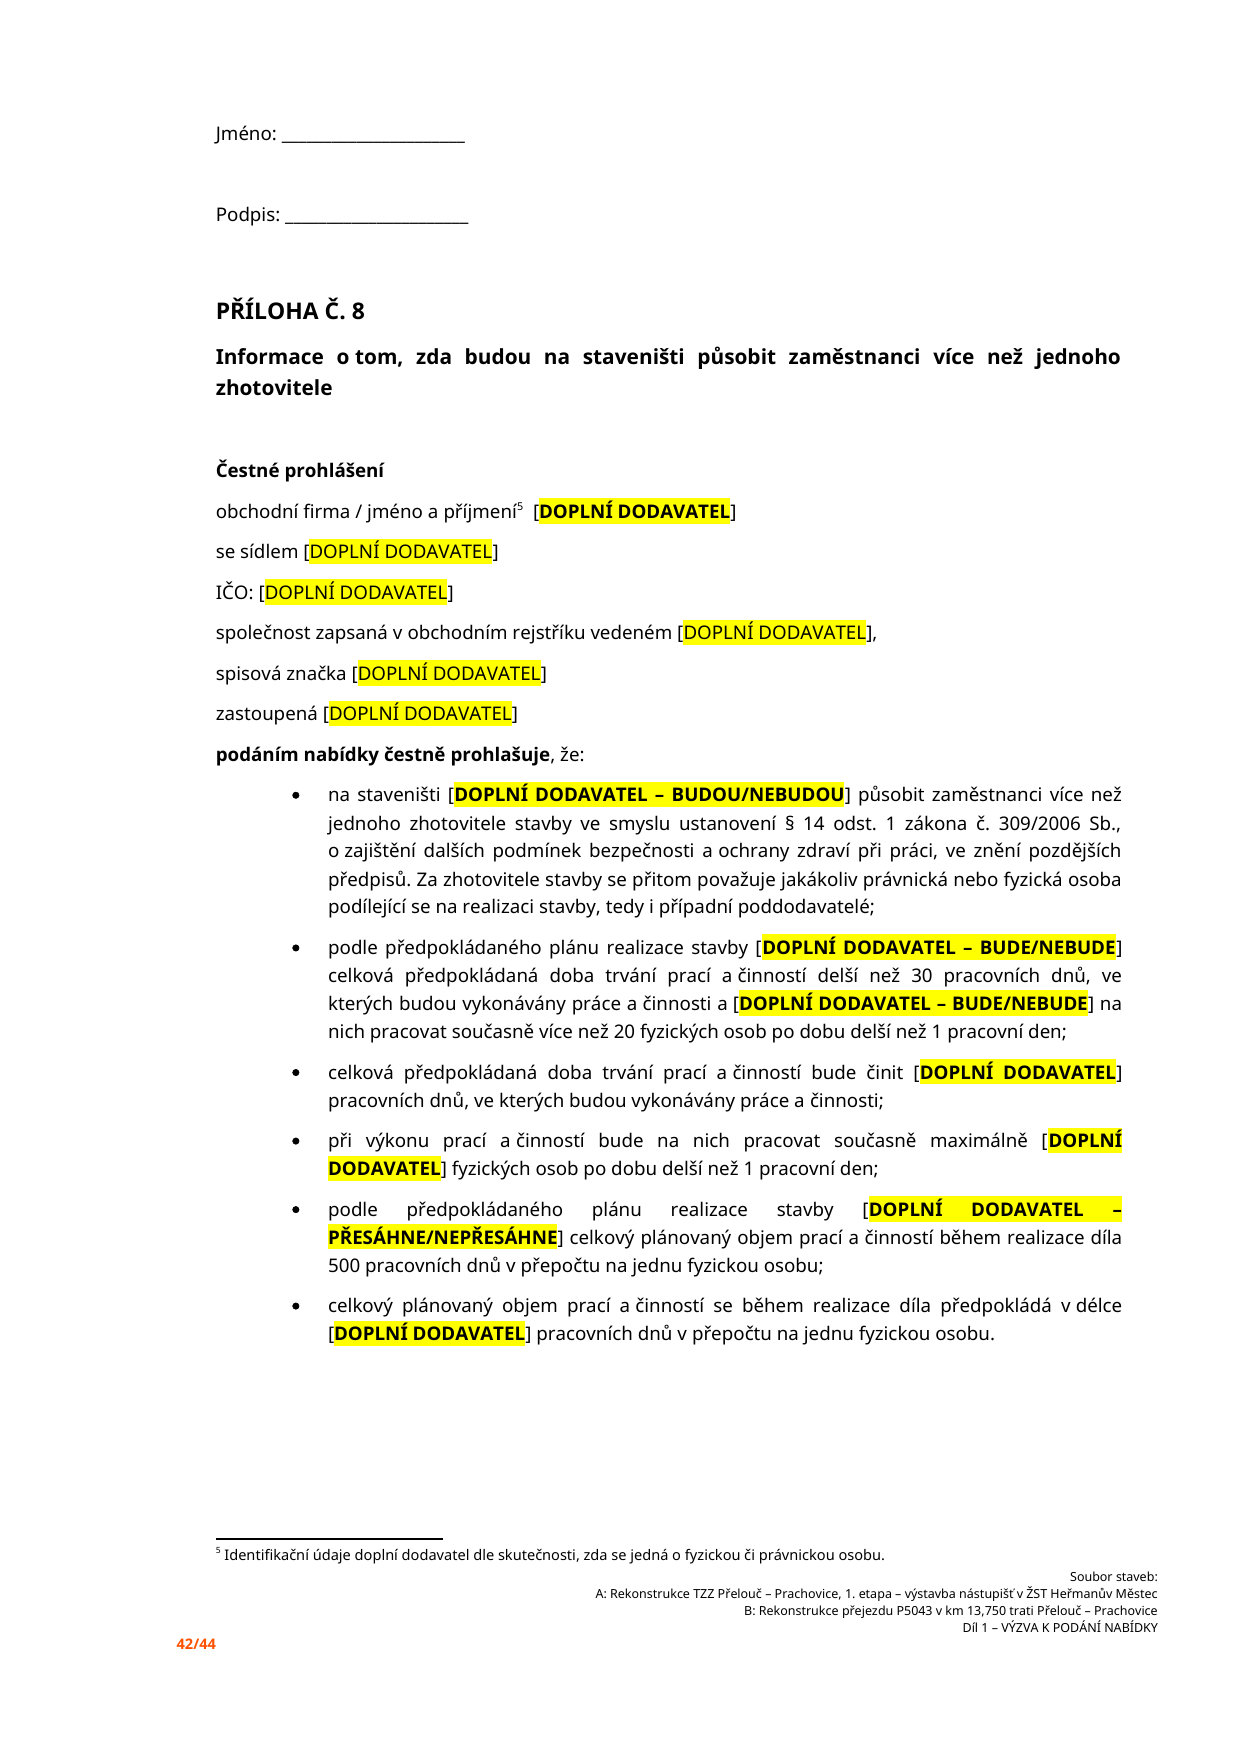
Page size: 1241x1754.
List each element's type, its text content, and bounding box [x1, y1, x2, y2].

text Příloha č. 8 [216, 295, 1122, 326]
text zastoupená [DOPLNÍ DODAVATEL] [512, 701, 1122, 726]
text celkový plánovaný objem prací a činností se během realizace díla předpokládá v délce [DOPLNÍ DODAVATEL] pracovních dnů v přepočtu na jednu fyzickou osobu. [292, 1293, 1122, 1346]
text Podpis: ______________________ [216, 202, 1122, 227]
text zastoupená [DOPLNÍ DODAVATEL] [216, 701, 329, 726]
text na staveništi [DOPLNÍ DODAVATEL – BUDOU/NEBUDOU] působit zaměstnanci více než jednoho zhotovitele stavby ve smyslu ustanovení § 14 odst. 1 zákona č. 309/2006 Sb., o zajištění dalších podmínek bezpečnosti a ochrany zdraví při práci, ve znění pozdějších předpisů. Za zhotovitele stavby se přitom považuje jakákoliv právnická nebo fyzická osoba podílející se na realizaci stavby, tedy i případní poddodavatelé; [292, 782, 1122, 919]
text společnost zapsaná v obchodním rejstříku vedeném [DOPLNÍ DODAVATEL], [216, 620, 683, 645]
text IČO: [DOPLNÍ DODAVATEL] [447, 579, 1122, 605]
text podle předpokládaného plánu realizace stavby [DOPLNÍ DODAVATEL – BUDE/NEBUDE] celková předpokládaná doba trvání prací a činností delší než 30 pracovních dnů, ve kterých budou vykonávány práce a činnosti a [DOPLNÍ DODAVATEL – BUDE/NEBUDE] na nich pracovat současně více než 20 fyzických osob po dobu delší než 1 pracovní den; [292, 934, 1122, 1044]
text se sídlem [DOPLNÍ DODAVATEL] [216, 539, 309, 564]
text spisová značka [DOPLNÍ DODAVATEL] [216, 660, 358, 686]
text Jméno: ______________________ [216, 121, 1122, 146]
text podle předpokládaného plánu realizace stavby [DOPLNÍ DODAVATEL – PŘESÁHNE/NEPŘESÁHNE] celkový plánovaný objem prací a činností během realizace díla 500 pracovních dnů v přepočtu na jednu fyzickou osobu; [292, 1196, 1122, 1278]
text se sídlem [DOPLNÍ DODAVATEL] [492, 539, 1122, 564]
text celková předpokládaná doba trvání prací a činností bude činit [DOPLNÍ DODAVATEL] pracovních dnů, ve kterých budou vykonávány práce a činnosti; [292, 1059, 1122, 1112]
text společnost zapsaná v obchodním rejstříku vedeném [DOPLNÍ DODAVATEL], [866, 620, 1122, 645]
text obchodní firma / jméno a příjmení [DOPLNÍ DODAVATEL] [216, 498, 539, 524]
text Čestné prohlášení [216, 458, 1122, 483]
text spisová značka [DOPLNÍ DODAVATEL] [541, 660, 1122, 686]
text při výkonu prací a činností bude na nich pracovat současně maximálně [DOPLNÍ DODAVATEL] fyzických osob po dobu delší než 1 pracovní den; [292, 1127, 1122, 1181]
text podáním nabídky čestně prohlašuje, že: [216, 741, 1122, 767]
text obchodní firma / jméno a příjmení [DOPLNÍ DODAVATEL] [730, 498, 1122, 524]
text Informace o tom, zda budou na staveništi působit zaměstnanci více než jednoho zhotovitele [216, 342, 1122, 402]
